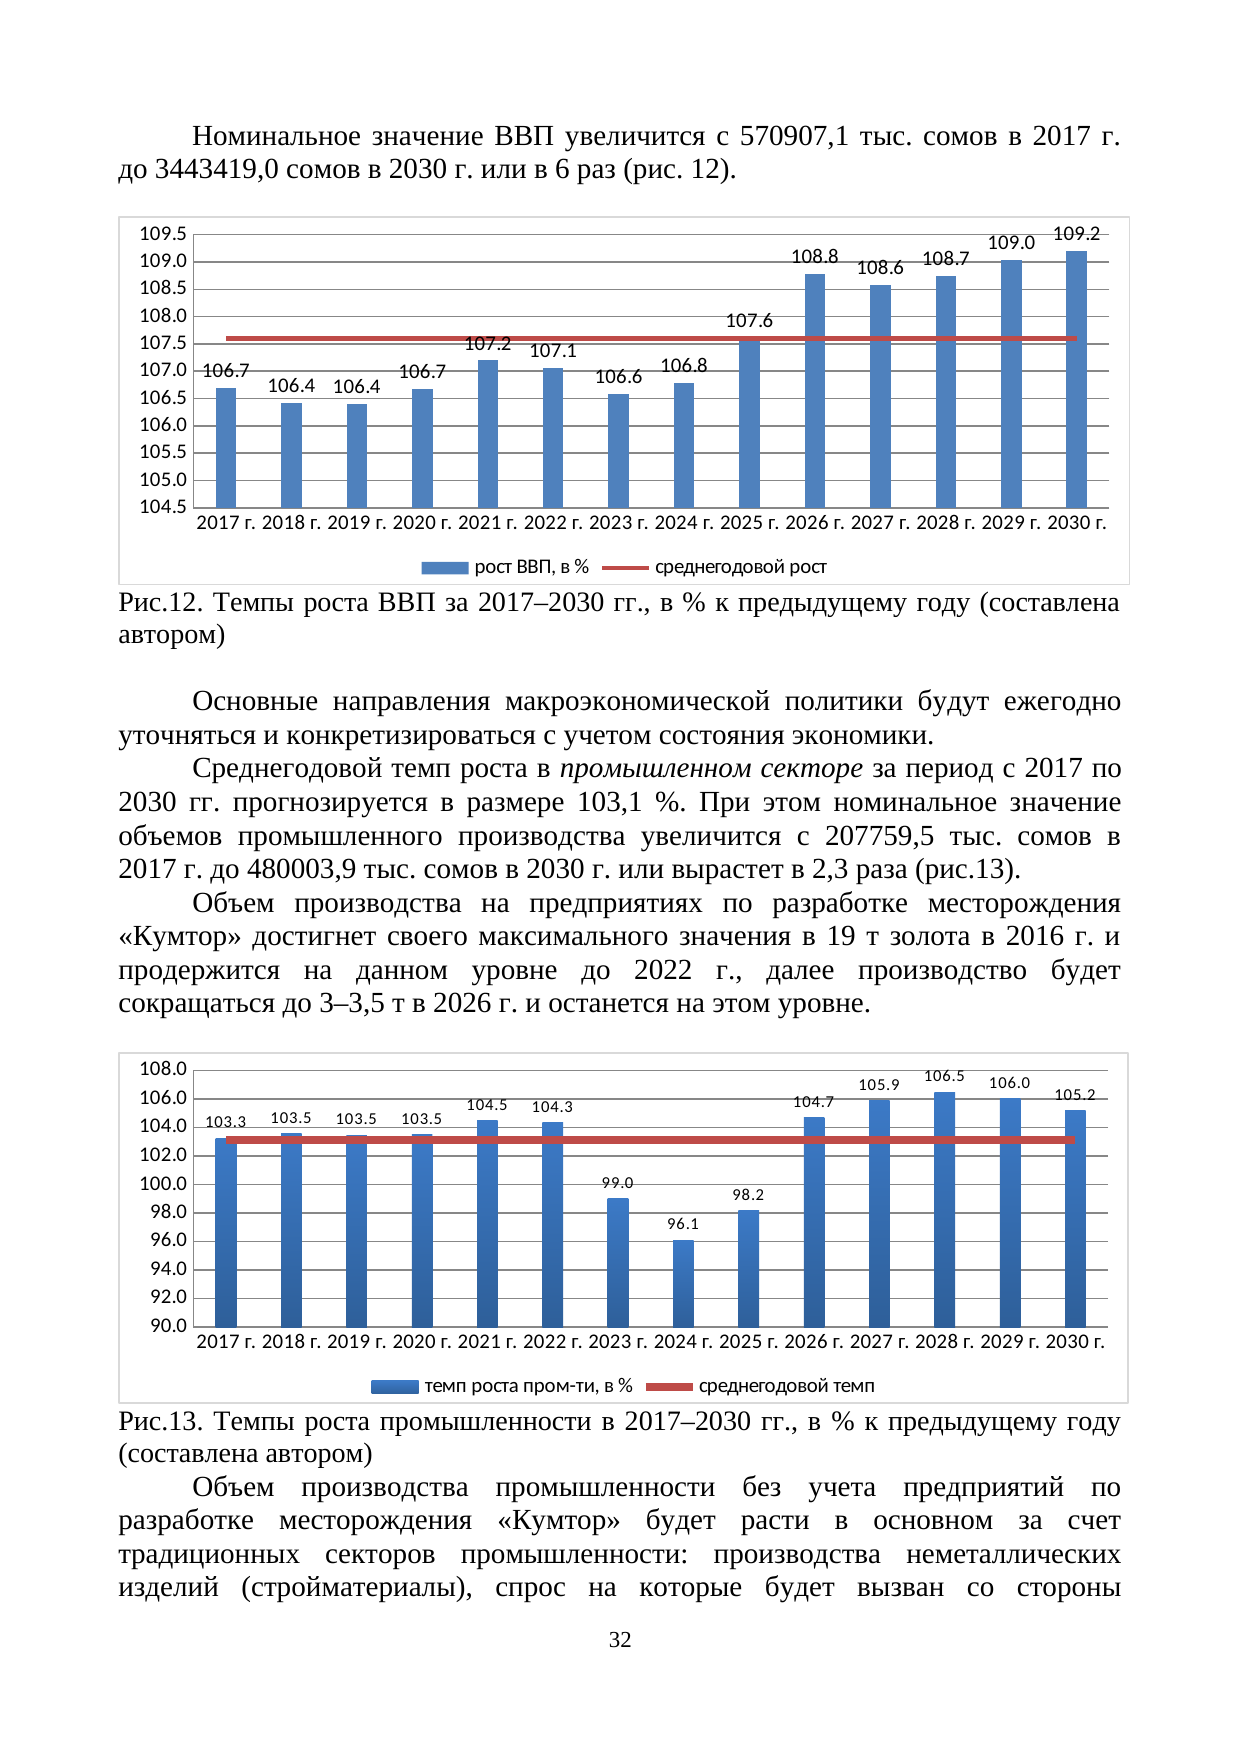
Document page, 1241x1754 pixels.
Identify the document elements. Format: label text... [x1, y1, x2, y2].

text Рис.13. Темпы роста промышленности в 2017–2030 гг., в % к предыдущему году (составлена автором) [118, 1404, 1122, 1469]
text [118, 1469, 1122, 1603]
text Основные направления макроэкономической политики будут ежегодно уточняться и конкретизироваться с учетом состояния экономики. [118, 683, 1122, 751]
text Рис.12. Темпы роста ВВП за 2017–2030 гг., в % к предыдущему году (составлена автором) [118, 585, 1122, 650]
text Номинальное значение ВВП увеличится с 570907,1 тыс. сомов в 2017 г. до 3443419,0 сомов в 2030 г. или в 6 раз (рис. 12). [118, 118, 1122, 185]
text Среднегодовой темп роста в промышленном секторе за период с 2017 по 2030 гг. прогнозируется в размере 103,1 %. При этом номинальное значение объемов промышленного производства увеличится с 207759,5 тыс. сомов в 2017 г. до 480003,9 тыс. сомов в 2030 г. или вырастет в 2,3 раза (рис.13). [118, 751, 1122, 885]
text Объем производства на предприятиях по разработке месторождения «Кумтор» достигнет своего максимального значения в 19 т золота в 2016 г. и продержится на данном уровне до 2022 г., далее производство будет сокращаться до 3–3,5 т в 2026 г. и останется на этом уровне. [118, 885, 1122, 1019]
